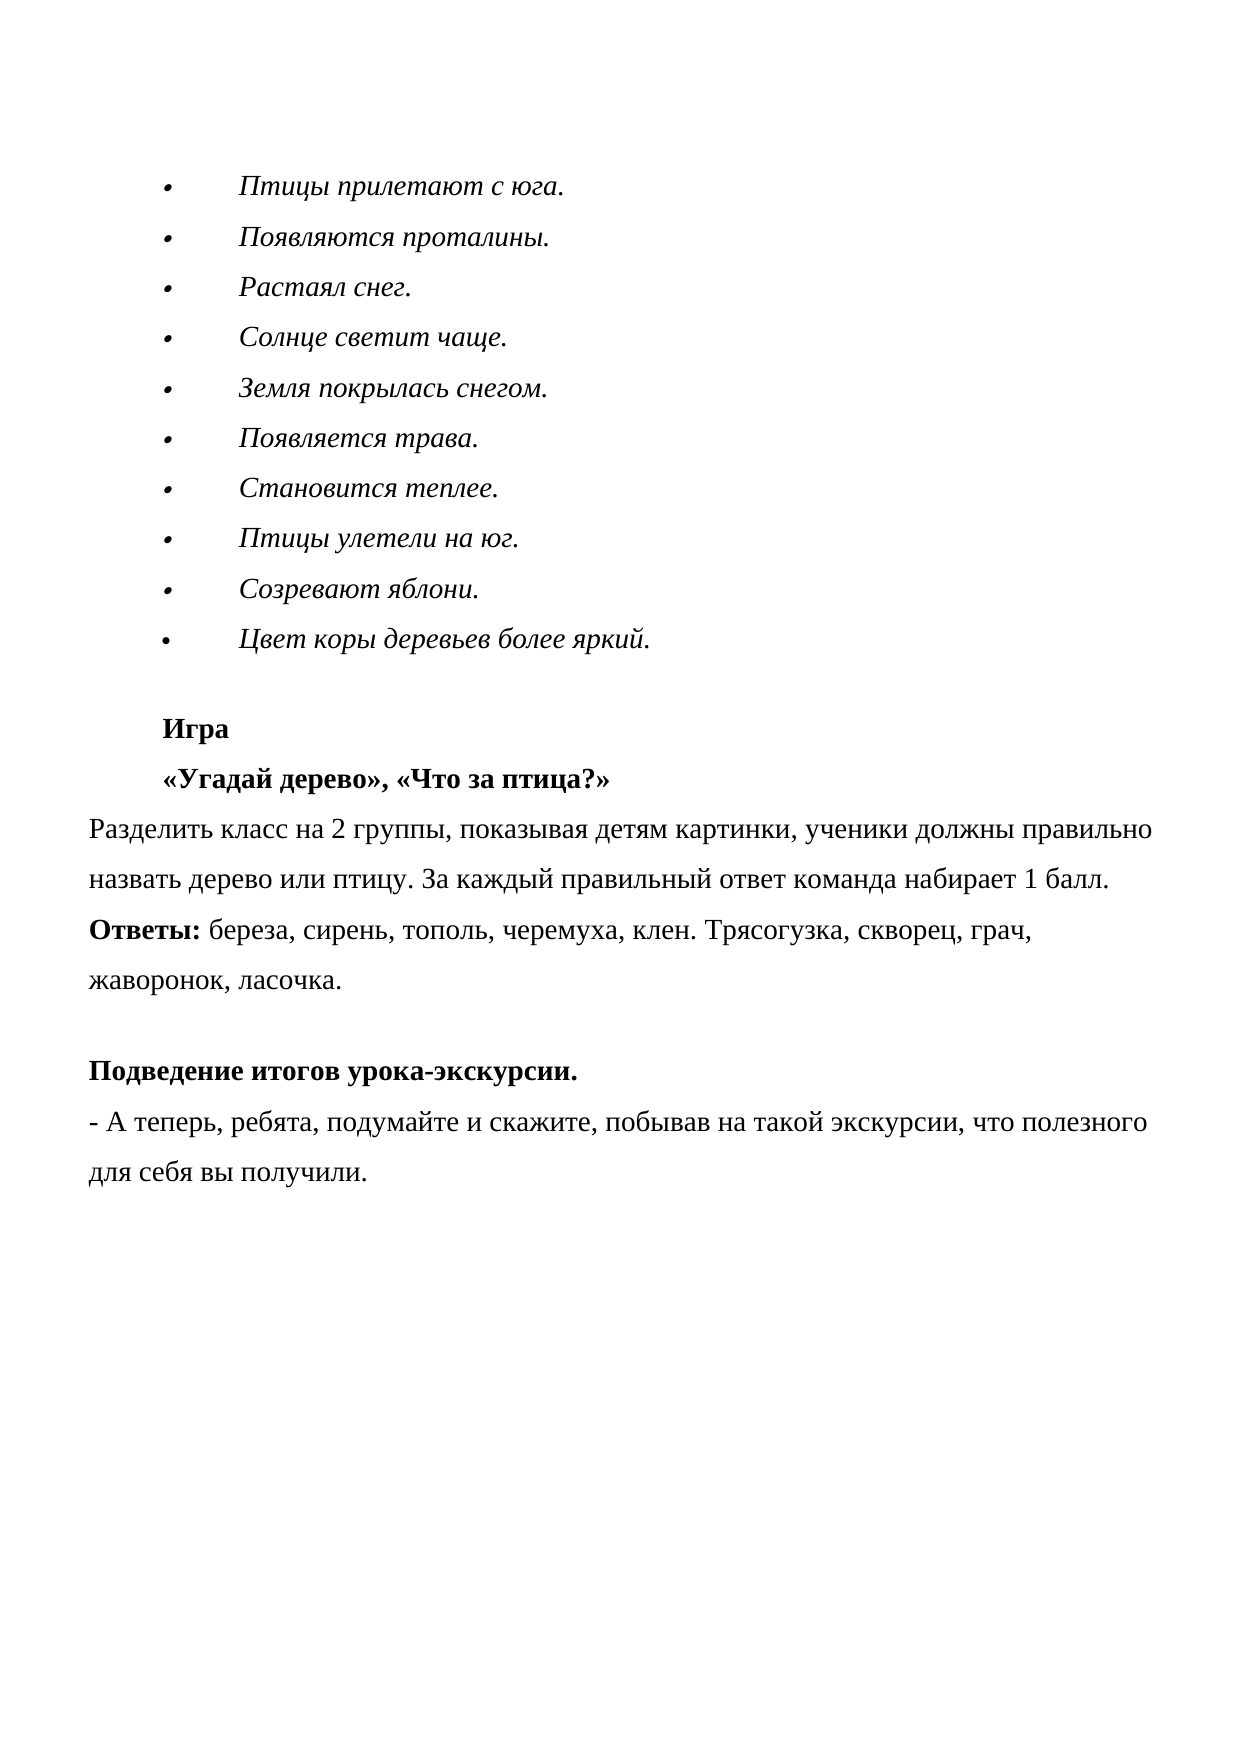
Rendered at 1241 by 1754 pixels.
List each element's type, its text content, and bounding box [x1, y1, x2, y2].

list Появляются проталины. [89, 219, 1181, 252]
text Игра [162, 711, 1181, 744]
list Птицы прилетают с юга. [89, 168, 1181, 202]
list Становится теплее. [89, 470, 1181, 504]
list Растаял снег. [89, 269, 1181, 303]
list Появляется трава. [89, 420, 1181, 453]
list Земля покрылась снегом. [89, 370, 1181, 403]
text Подведение итогов урока-экскурсии. [89, 1053, 1181, 1087]
list Созревают яблони. [89, 571, 1181, 604]
text - А теперь, ребята, подумайте и скажите, побывав на такой экскурсии, что полезного для себя вы получили. [89, 1104, 1181, 1187]
list Солнце светит чаще. [89, 319, 1181, 353]
list Цвет коры деревьев более яркий. [89, 621, 1181, 697]
list Птицы улетели на юг. [89, 521, 1181, 554]
text «Угадай дерево», «Что за птица?» Разделить класс на 2 группы, показывая детям картинки, ученики должны правильно назвать дерево или птицу. За каждый правильный ответ команда набирает 1 балл. Ответы: береза, сирень, тополь, черемуха, клен. Трясогузка, скворец, грач, жаворонок, ласочка. [89, 761, 1181, 1039]
